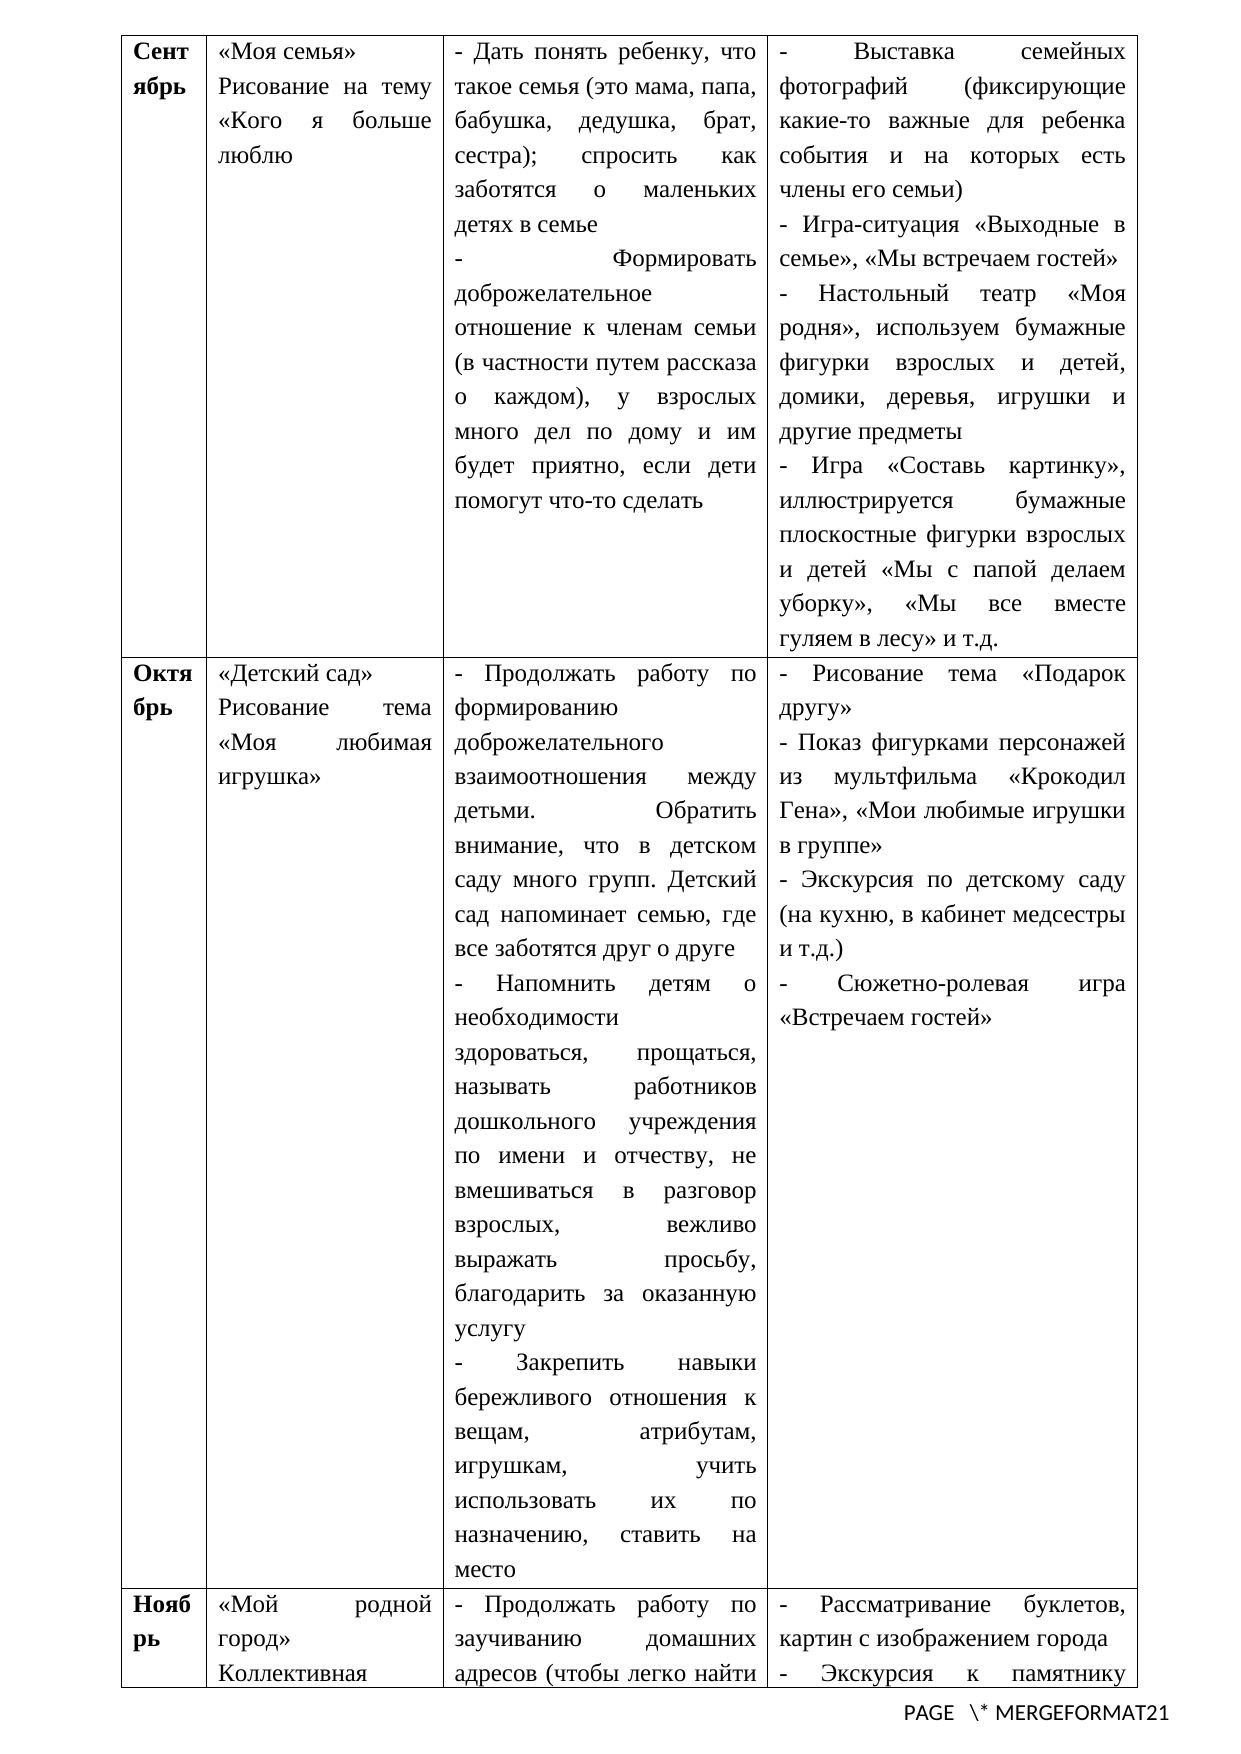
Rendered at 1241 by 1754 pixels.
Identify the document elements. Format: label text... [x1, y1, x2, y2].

table_cell - Рисование тема «Подарок другу» - Показ фигурками персонажей из мультфильма «Крокодил Гена», «Мои любимые игрушки в группе» - Экскурсия по детскому саду (на кухню, в кабинет медсестры и т.д.) - Сюжетно-ролевая игра «Встречаем гостей» [768, 658, 1137, 1588]
table_cell Октябрь [122, 658, 206, 1588]
table_cell - Выставка семейных фотографий (фиксирующие какие-то важные для ребенка события и на которых есть члены его семьи) - Игра-ситуация «Выходные в семье», «Мы встречаем гостей» - Настольный театр «Моя родня», используем бумажные фигурки взрослых и детей, домики, деревья, игрушки и другие предметы - Игра «Составь картинку», иллюстрируется бумажные плоскостные фигурки взрослых и детей «Мы с папой делаем уборку», «Мы все вместе гуляем в лесу» и т.д. [768, 36, 1137, 657]
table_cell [768, 1589, 1137, 1687]
table_cell Сентябрь [122, 36, 206, 657]
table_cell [444, 1589, 767, 1687]
table_cell Ноябрь [122, 1589, 206, 1687]
table_cell - Дать понять ребенку, что такое семья (это мама, папа, бабушка, дедушка, брат, сестра); спросить как заботятся о маленьких детях в семье - Формировать доброжелательное отношение к членам семьи (в частности путем рассказа о каждом), у взрослых много дел по дому и им будет приятно, если дети помогут что-то сделать [444, 36, 767, 657]
table_cell «Моя семья» Рисование на тему «Кого я больше люблю [207, 36, 443, 657]
table_cell - Продолжать работу по формированию доброжелательного взаимоотношения между детьми. Обратить внимание, что в детском саду много групп. Детский сад напоминает семью, где все заботятся друг о друге - Напомнить детям о необходимости здороваться, прощаться, называть работников дошкольного учреждения по имени и отчеству, не вмешиваться в разговор взрослых, вежливо выражать просьбу, благодарить за оказанную услугу - Закрепить навыки бережливого отношения к вещам, атрибутам, игрушкам, учить использовать их по назначению, ставить на место [444, 658, 767, 1588]
table_cell «Детский сад» Рисование тема «Моя любимая игрушка» [207, 658, 443, 1588]
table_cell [207, 1589, 443, 1687]
